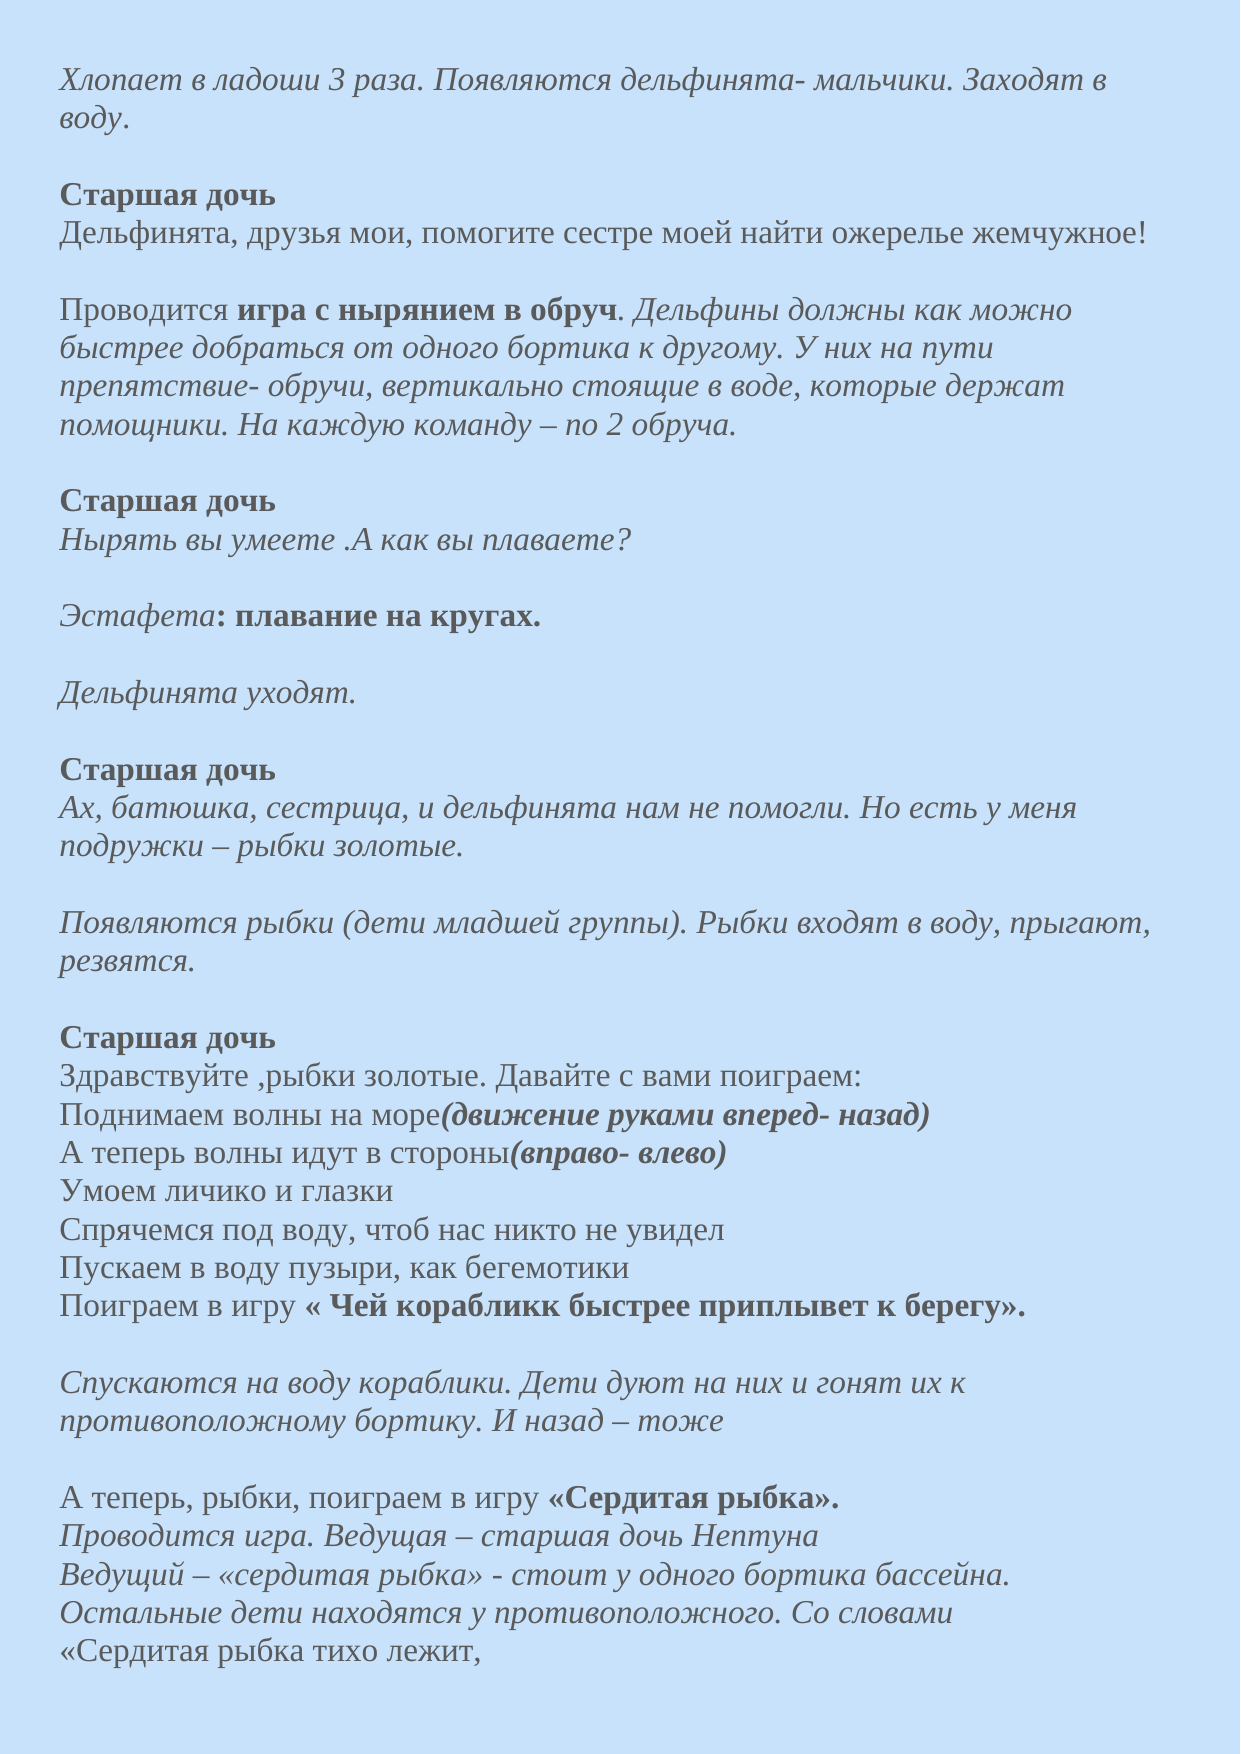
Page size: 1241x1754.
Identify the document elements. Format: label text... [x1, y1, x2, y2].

text Проводится игра с нырянием в обруч. Дельфины должны как можно быстрее добраться от одного бортика к другому. У них на пути препятствие- обручи, вертикально стоящие в воде, которые держат помощники. На каждую команду – по 2 обруча. [59, 289, 1181, 442]
text Дельфинята, друзья мои, помогите сестре моей найти ожерелье жемчужное! [59, 212, 1181, 251]
text Проводится игра. Ведущая – старшая дочь Нептуна [59, 1516, 1181, 1554]
text Спрячемся под воду, чтоб нас никто не увидел [59, 1209, 1181, 1247]
text Эстафета: плавание на кругах. [59, 596, 1181, 634]
text Нырять вы умеете .А как вы плаваете? [59, 519, 1181, 557]
text А теперь волны идут в стороны(вправо- влево) [59, 1132, 1181, 1171]
text Старшая дочь [59, 749, 1181, 787]
text Ах, батюшка, сестрица, и дельфинята нам не помогли. Но есть у меня подружки – рыбки золотые. [59, 787, 1181, 864]
text Умоем личико и глазки [59, 1171, 1181, 1209]
text Появляются рыбки (дети младшей группы). Рыбки входят в воду, прыгают, резвятся. [59, 902, 1181, 979]
text Хлопает в ладоши 3 раза. Появляются дельфинята- мальчики. Заходят в воду. [59, 59, 1181, 136]
text Старшая дочь [59, 1017, 1181, 1056]
text Пускаем в воду пузыри, как бегемотики [59, 1247, 1181, 1286]
text Спускаются на воду кораблики. Дети дуют на них и гонят их к противоположному бортику. И назад – тоже [59, 1362, 1181, 1439]
text Дельфинята уходят. [59, 672, 1181, 711]
text А теперь, рыбки, поиграем в игру «Сердитая рыбка». [59, 1477, 1181, 1516]
text Старшая дочь [59, 174, 1181, 212]
text Старшая дочь [59, 481, 1181, 519]
text Ведущий – «сердитая рыбка» - стоит у одного бортика бассейна. Остальные дети находятся у противоположного. Со словами [59, 1554, 1181, 1631]
text Поднимаем волны на море(движение руками вперед- назад) [59, 1094, 1181, 1132]
text Поиграем в игру « Чей корабликк быстрее приплывет к берегу». [59, 1286, 1181, 1324]
text «Сердитая рыбка тихо лежит, [59, 1631, 1181, 1669]
text Здравствуйте ,рыбки золотые. Давайте с вами поиграем: [59, 1056, 1181, 1094]
